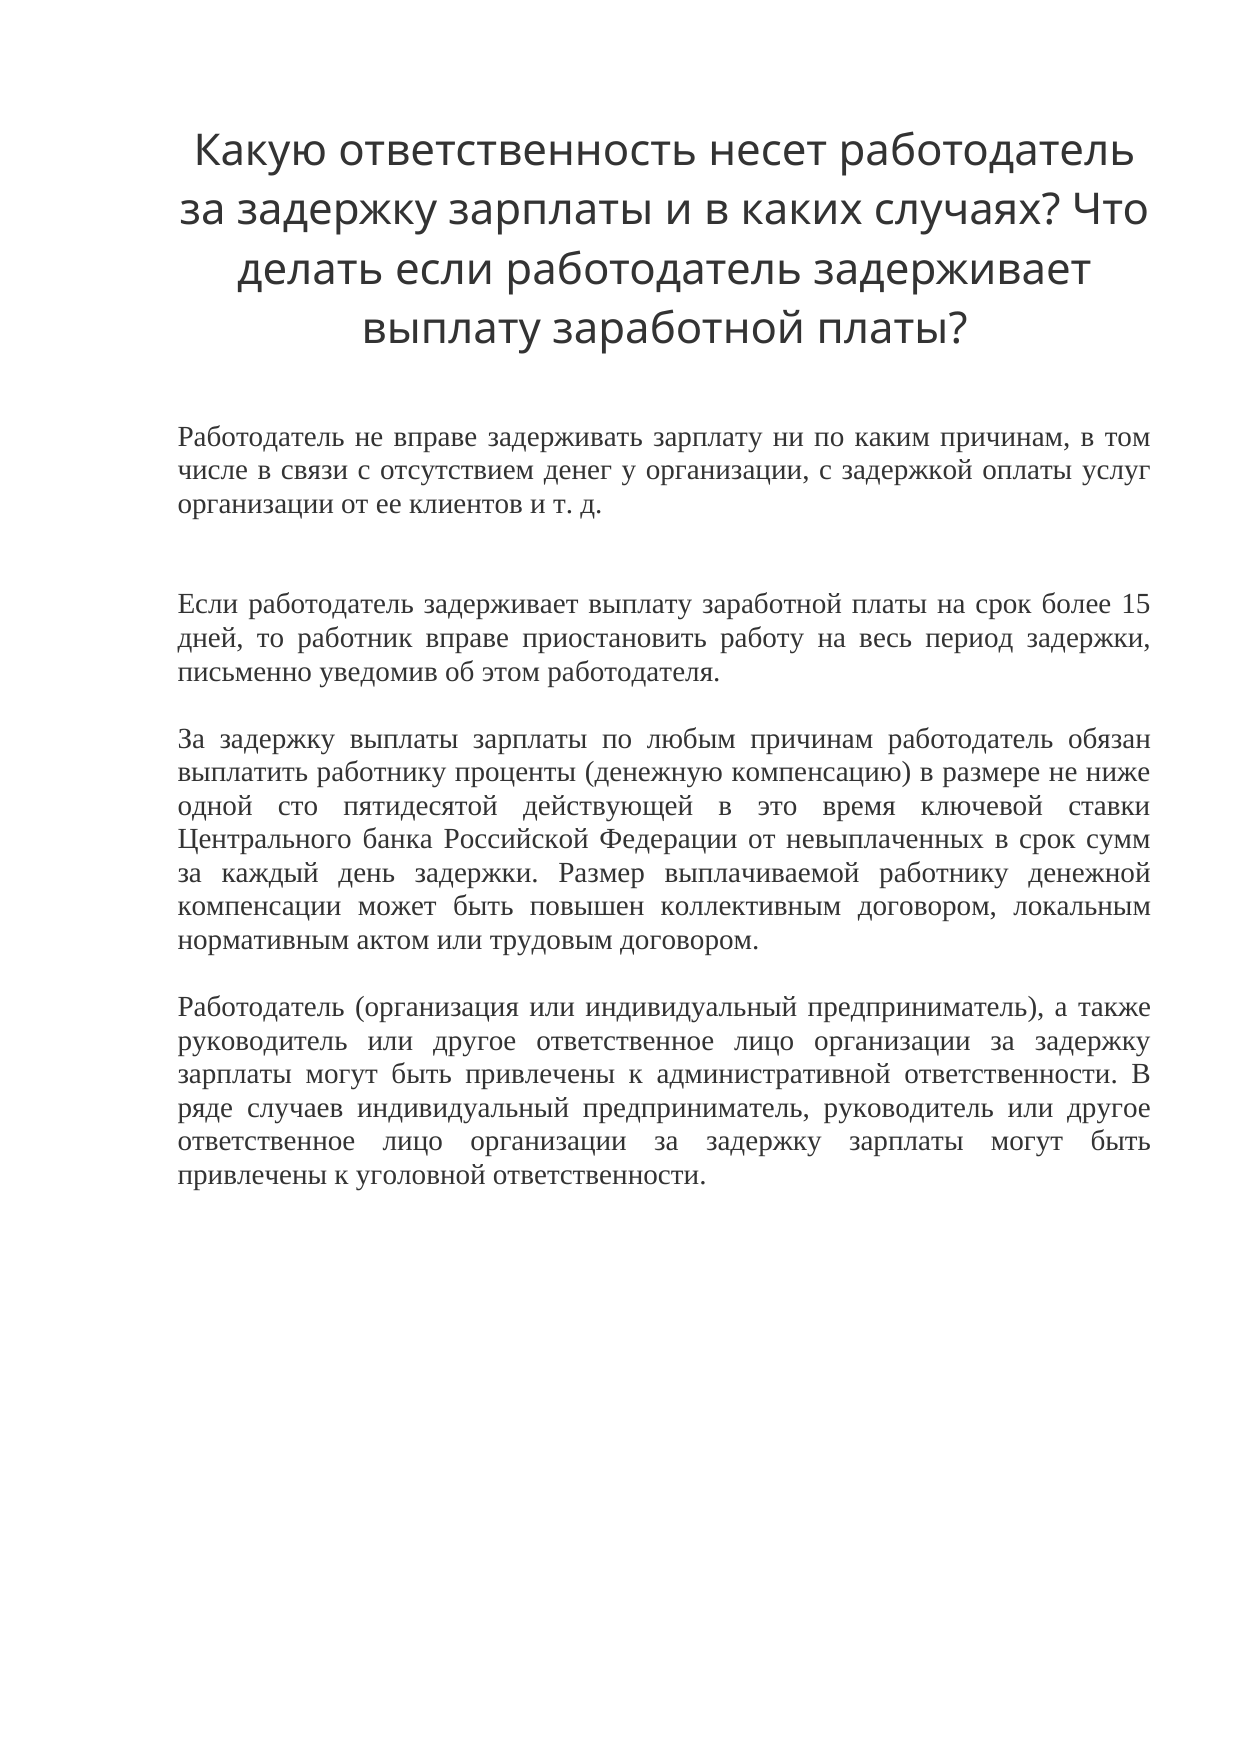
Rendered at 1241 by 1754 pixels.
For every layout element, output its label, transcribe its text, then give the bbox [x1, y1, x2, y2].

text Если работодатель задерживает выплату заработной платы на срок более 15 дней, то работник вправе приостановить работу на весь период задержки, письменно уведомив об этом работодателя. [177, 587, 1152, 687]
text Какую ответственность несет работодатель за задержку зарплаты и в каких случаях? Что делать если работодатель задерживает выплату заработной платы? [177, 118, 1152, 356]
text Работодатель (организация или индивидуальный предприниматель), а также руководитель или другое ответственное лицо организации за задержку зарплаты могут быть привлечены к административной ответственности. В ряде случаев индивидуальный предприниматель, руководитель или другое ответственное лицо организации за задержку зарплаты могут быть привлечены к уголовной ответственности. [177, 989, 1152, 1190]
text Работодатель не вправе задерживать зарплату ни по каким причинам, в том числе в связи с отсутствием денег у организации, с задержкой оплаты услуг организации от ее клиентов и т. д. [177, 419, 1152, 519]
text За задержку выплаты зарплаты по любым причинам работодатель обязан выплатить работнику проценты (денежную компенсацию) в размере не ниже одной сто пятидесятой действующей в это время ключевой ставки Центрального банка Российской Федерации от невыплаченных в срок сумм за каждый день задержки. Размер выплачиваемой работнику денежной компенсации может быть повышен коллективным договором, локальным нормативным актом или трудовым договором. [177, 721, 1152, 956]
